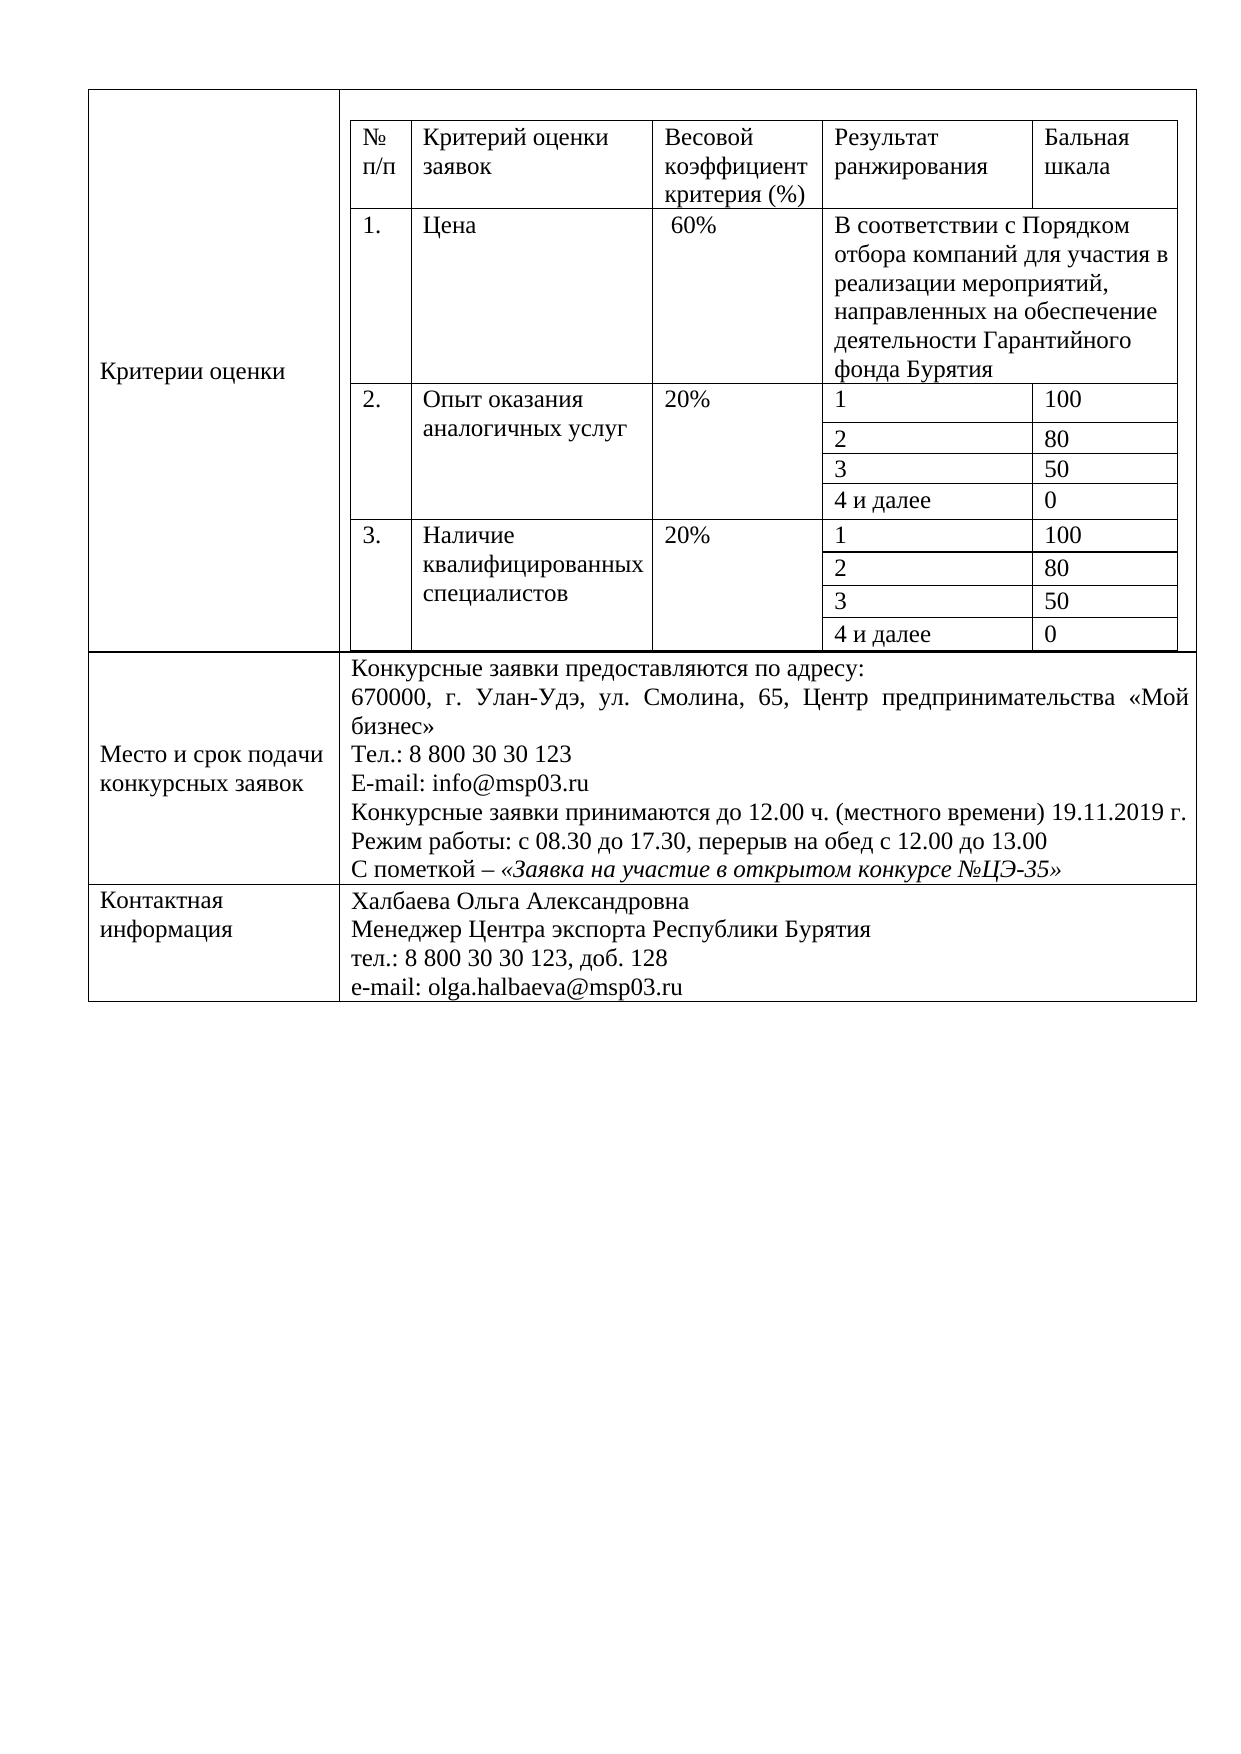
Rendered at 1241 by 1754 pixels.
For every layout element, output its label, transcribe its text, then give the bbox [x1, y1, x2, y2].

table_cell Критерии оценки [89, 90, 339, 651]
table_cell Место и срок подачи конкурсных заявок [89, 653, 339, 883]
table_cell [340, 90, 1196, 651]
table_cell Халбаева Ольга Александровна Менеджер Центра экспорта Республики Бурятия тел.: 8 800 30 30 123, доб. 128 e-mail: olga.halbaeva@msp03.ru [340, 885, 1196, 1001]
table_cell Конкурсные заявки предоставляются по адресу: 670000, г. Улан-Удэ, ул. Смолина, 65, Центр предпринимательства «Мой бизнес» Тел.: 8 800 30 30 123 E-mail: info@msp03.ru Конкурсные заявки принимаются до 12.00 ч. (местного времени) 19.11.2019 г. Режим работы: с 08.30 до 17.30, перерыв на обед с 12.00 до 13.00 С пометкой – «Заявка на участие в открытом конкурсе №ЦЭ-35» [340, 653, 1196, 883]
table_cell Контактная информация [89, 885, 339, 1001]
